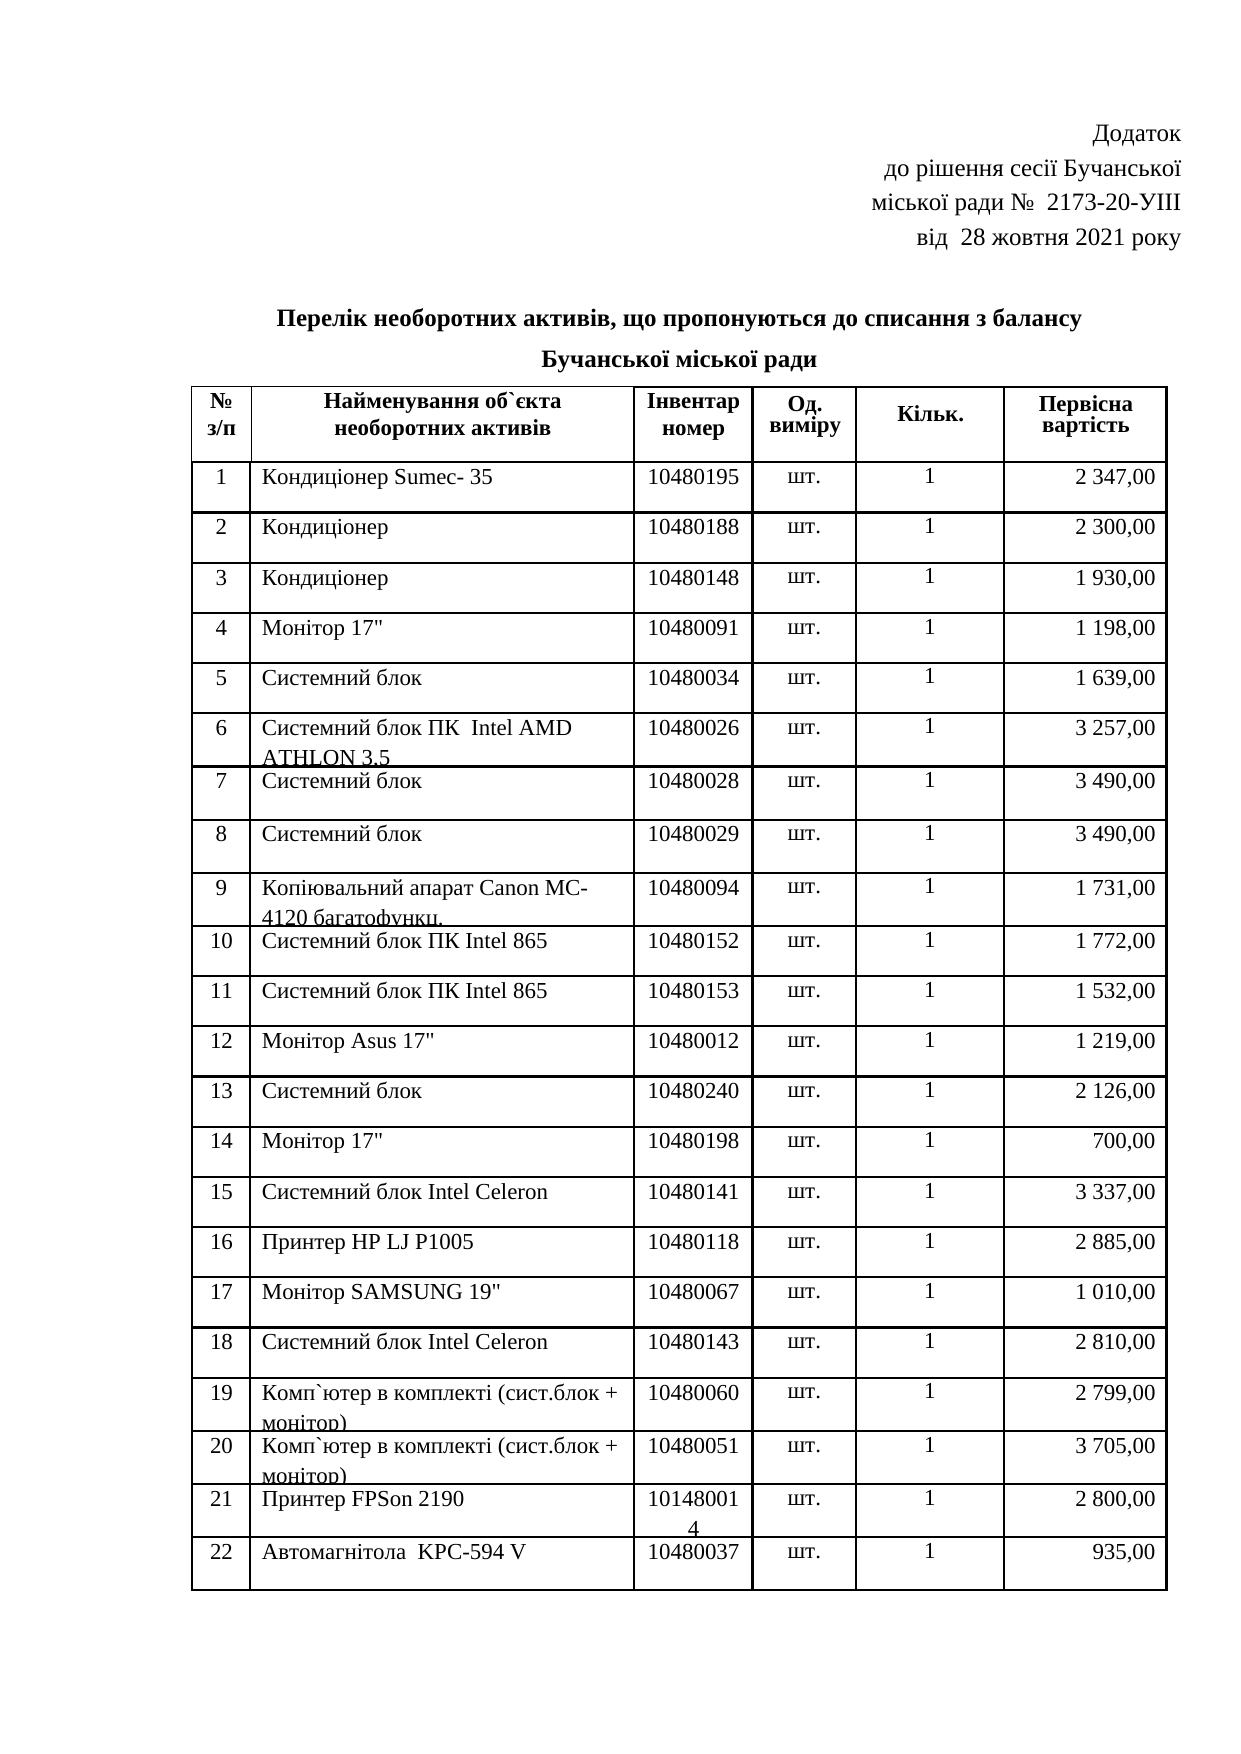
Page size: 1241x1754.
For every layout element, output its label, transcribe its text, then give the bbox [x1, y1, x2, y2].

table_cell 10480028 [635, 768, 751, 818]
table_cell 3 337,00 [1005, 1178, 1165, 1226]
table_cell шт. [754, 1228, 855, 1276]
table_cell 20 [193, 1432, 249, 1483]
table_cell 2 799,00 [1005, 1379, 1165, 1430]
table_cell Системний блок ПК Intel 865 [251, 977, 633, 1025]
table_cell Системний блок Intel Celeron [251, 1178, 633, 1226]
table_cell Принтер FPSon 2190 [251, 1485, 633, 1536]
table_cell 2 800,00 [1005, 1485, 1165, 1536]
text Перелік необоротних активів, що пропонуються до списання з балансу [177, 303, 1181, 332]
table_cell шт. [754, 977, 855, 1025]
table_cell Системний блок [251, 768, 633, 818]
table_cell шт. [754, 463, 855, 511]
table_cell шт. [754, 1027, 855, 1075]
table_cell 10480143 [635, 1329, 751, 1377]
table_cell 12 [193, 1027, 249, 1075]
table_cell 1 930,00 [1005, 564, 1165, 612]
table_cell шт. [754, 514, 855, 562]
table_cell 1 [857, 1379, 1003, 1430]
table_cell 1 [857, 714, 1003, 765]
table_cell 17 [193, 1278, 249, 1326]
table_cell Системний блок [251, 664, 633, 712]
table_cell 1 [857, 1078, 1003, 1126]
table_cell Монітор 17" [251, 614, 633, 662]
table_cell 1 [857, 1485, 1003, 1536]
table_cell шт. [754, 664, 855, 712]
table_cell шт. [754, 1178, 855, 1226]
table_cell Комп`ютер в комплекті (сист.блок + монітор) [251, 1432, 633, 1483]
table_cell шт. [754, 1128, 855, 1176]
table_cell 2 347,00 [1005, 463, 1165, 511]
table_cell 8 [193, 821, 249, 872]
table_cell 14 [193, 1128, 249, 1176]
table_cell шт. [754, 1538, 855, 1589]
table_cell Принтер HP LJ P1005 [251, 1228, 633, 1276]
table_cell Системний блок [251, 1078, 633, 1126]
table_cell 1 [857, 821, 1003, 872]
table_cell 9 [193, 874, 249, 925]
table_cell Комп`ютер в комплекті (сист.блок + монітор) [251, 1379, 633, 1430]
table_header № з/п [192, 387, 251, 461]
table_cell 10480198 [635, 1128, 751, 1176]
table_cell Системний блок ПК Intel AMD ATHLON 3,5 [251, 714, 633, 765]
text міської ради № 2173-20-УІІІ [177, 187, 1181, 216]
table_cell Монітор SAMSUNG 19" [251, 1278, 633, 1326]
table_header Інвентар номер [635, 388, 751, 461]
table_cell 3 [193, 564, 249, 612]
table_cell 1 [857, 614, 1003, 662]
table_cell 1 [857, 1278, 1003, 1326]
table_cell 22 [193, 1538, 249, 1589]
table_cell 1 219,00 [1005, 1027, 1165, 1075]
table_cell 1 [857, 1027, 1003, 1075]
text від 28 жовтня 2021 року [177, 222, 1181, 250]
table_cell Кондиціонер [251, 564, 633, 612]
table_cell Системний блок [251, 821, 633, 872]
table_cell 1 [857, 1178, 1003, 1226]
table_cell 2 810,00 [1005, 1329, 1165, 1377]
table_cell 1 [857, 874, 1003, 925]
table_cell 10480012 [635, 1027, 751, 1075]
table_cell 10480148 [635, 564, 751, 612]
table_cell 13 [193, 1078, 249, 1126]
table_cell 10480188 [635, 514, 751, 562]
table_cell 1 [857, 514, 1003, 562]
table_cell 2 300,00 [1005, 514, 1165, 562]
table_cell Системний блок Intel Celeron [251, 1329, 633, 1377]
table_cell 15 [193, 1178, 249, 1226]
table_cell 10480195 [635, 463, 751, 511]
table_cell 1 198,00 [1005, 614, 1165, 662]
table_cell шт. [754, 821, 855, 872]
table_cell 10480091 [635, 614, 751, 662]
table_cell шт. [754, 1329, 855, 1377]
table_cell 19 [193, 1379, 249, 1430]
table_cell 5 [193, 664, 249, 712]
table_cell 935,00 [1005, 1538, 1165, 1589]
table_cell 21 [193, 1485, 249, 1536]
table_cell Системний блок ПК Intel 865 [251, 927, 633, 975]
table_cell шт. [754, 1278, 855, 1326]
table_cell 1 [857, 977, 1003, 1025]
table_cell 6 [193, 714, 249, 765]
table_cell 1 [857, 1228, 1003, 1276]
table_cell 4 [193, 614, 249, 662]
table_cell 700,00 [1005, 1128, 1165, 1176]
table_cell 1 [857, 664, 1003, 712]
table_cell 10480152 [635, 927, 751, 975]
table_cell 10480051 [635, 1432, 751, 1483]
table_cell Копіювальний апарат Canon MC-4120 багатофункц. [251, 874, 633, 925]
table_cell 10480118 [635, 1228, 751, 1276]
text до рішення сесії Бучанської [177, 153, 1181, 181]
table_cell 10480067 [635, 1278, 751, 1326]
table_header Первісна вартість [1005, 388, 1165, 461]
table_cell Монітор 17" [251, 1128, 633, 1176]
table_cell 7 [193, 768, 249, 818]
table_cell 3 490,00 [1005, 768, 1165, 818]
table_cell 1 [857, 1538, 1003, 1589]
table_cell шт. [754, 1485, 855, 1536]
table_cell 10480153 [635, 977, 751, 1025]
text Бучанської міської ради [177, 344, 1181, 373]
table_cell шт. [754, 714, 855, 765]
table_cell 10480060 [635, 1379, 751, 1430]
table_cell 2 [193, 514, 249, 562]
table_cell 11 [193, 977, 249, 1025]
table_cell 1 010,00 [1005, 1278, 1165, 1326]
table_cell 10480094 [635, 874, 751, 925]
table_cell 101480014 [635, 1485, 751, 1536]
table_cell 10480037 [635, 1538, 751, 1589]
table_cell шт. [754, 1078, 855, 1126]
table_cell 10480034 [635, 664, 751, 712]
table_cell 2 885,00 [1005, 1228, 1165, 1276]
table_cell 1 [193, 463, 249, 511]
table_cell 10480026 [635, 714, 751, 765]
table_cell 1 [857, 768, 1003, 818]
table_header Найменування об`єкта необоротних активів [252, 387, 633, 461]
table_cell шт. [754, 1379, 855, 1430]
table_cell 1 [857, 1128, 1003, 1176]
table_cell 1 532,00 [1005, 977, 1165, 1025]
table_cell 1 [857, 1329, 1003, 1377]
table_cell шт. [754, 564, 855, 612]
table_cell Кондиціонер [251, 514, 633, 562]
table_cell 16 [193, 1228, 249, 1276]
text Додаток [177, 118, 1181, 147]
table_cell 3 705,00 [1005, 1432, 1165, 1483]
table_cell 2 126,00 [1005, 1078, 1165, 1126]
table_cell Автомагнітола KPC-594 V [251, 1538, 633, 1589]
table_cell шт. [754, 1432, 855, 1483]
table_cell 1 639,00 [1005, 664, 1165, 712]
table_cell 1 [857, 463, 1003, 511]
table_cell 10 [193, 927, 249, 975]
table_cell шт. [754, 614, 855, 662]
table_cell Монітор Аsus 17" [251, 1027, 633, 1075]
table_cell 1 [857, 927, 1003, 975]
table_cell 18 [193, 1329, 249, 1377]
table_cell 1 772,00 [1005, 927, 1165, 975]
table_header Кільк. [857, 388, 1003, 461]
table_cell шт. [754, 927, 855, 975]
table_cell Кондиціонер Sumec- 35 [251, 463, 633, 511]
table_cell шт. [754, 874, 855, 925]
table_cell 3 257,00 [1005, 714, 1165, 765]
table_cell 1 [857, 1432, 1003, 1483]
table_cell 10480141 [635, 1178, 751, 1226]
table_cell 10480029 [635, 821, 751, 872]
table_header Од. виміру [754, 388, 855, 461]
table_cell 10480240 [635, 1078, 751, 1126]
table_cell шт. [754, 768, 855, 818]
table_cell 1 731,00 [1005, 874, 1165, 925]
table_cell 1 [857, 564, 1003, 612]
table_cell 3 490,00 [1005, 821, 1165, 872]
